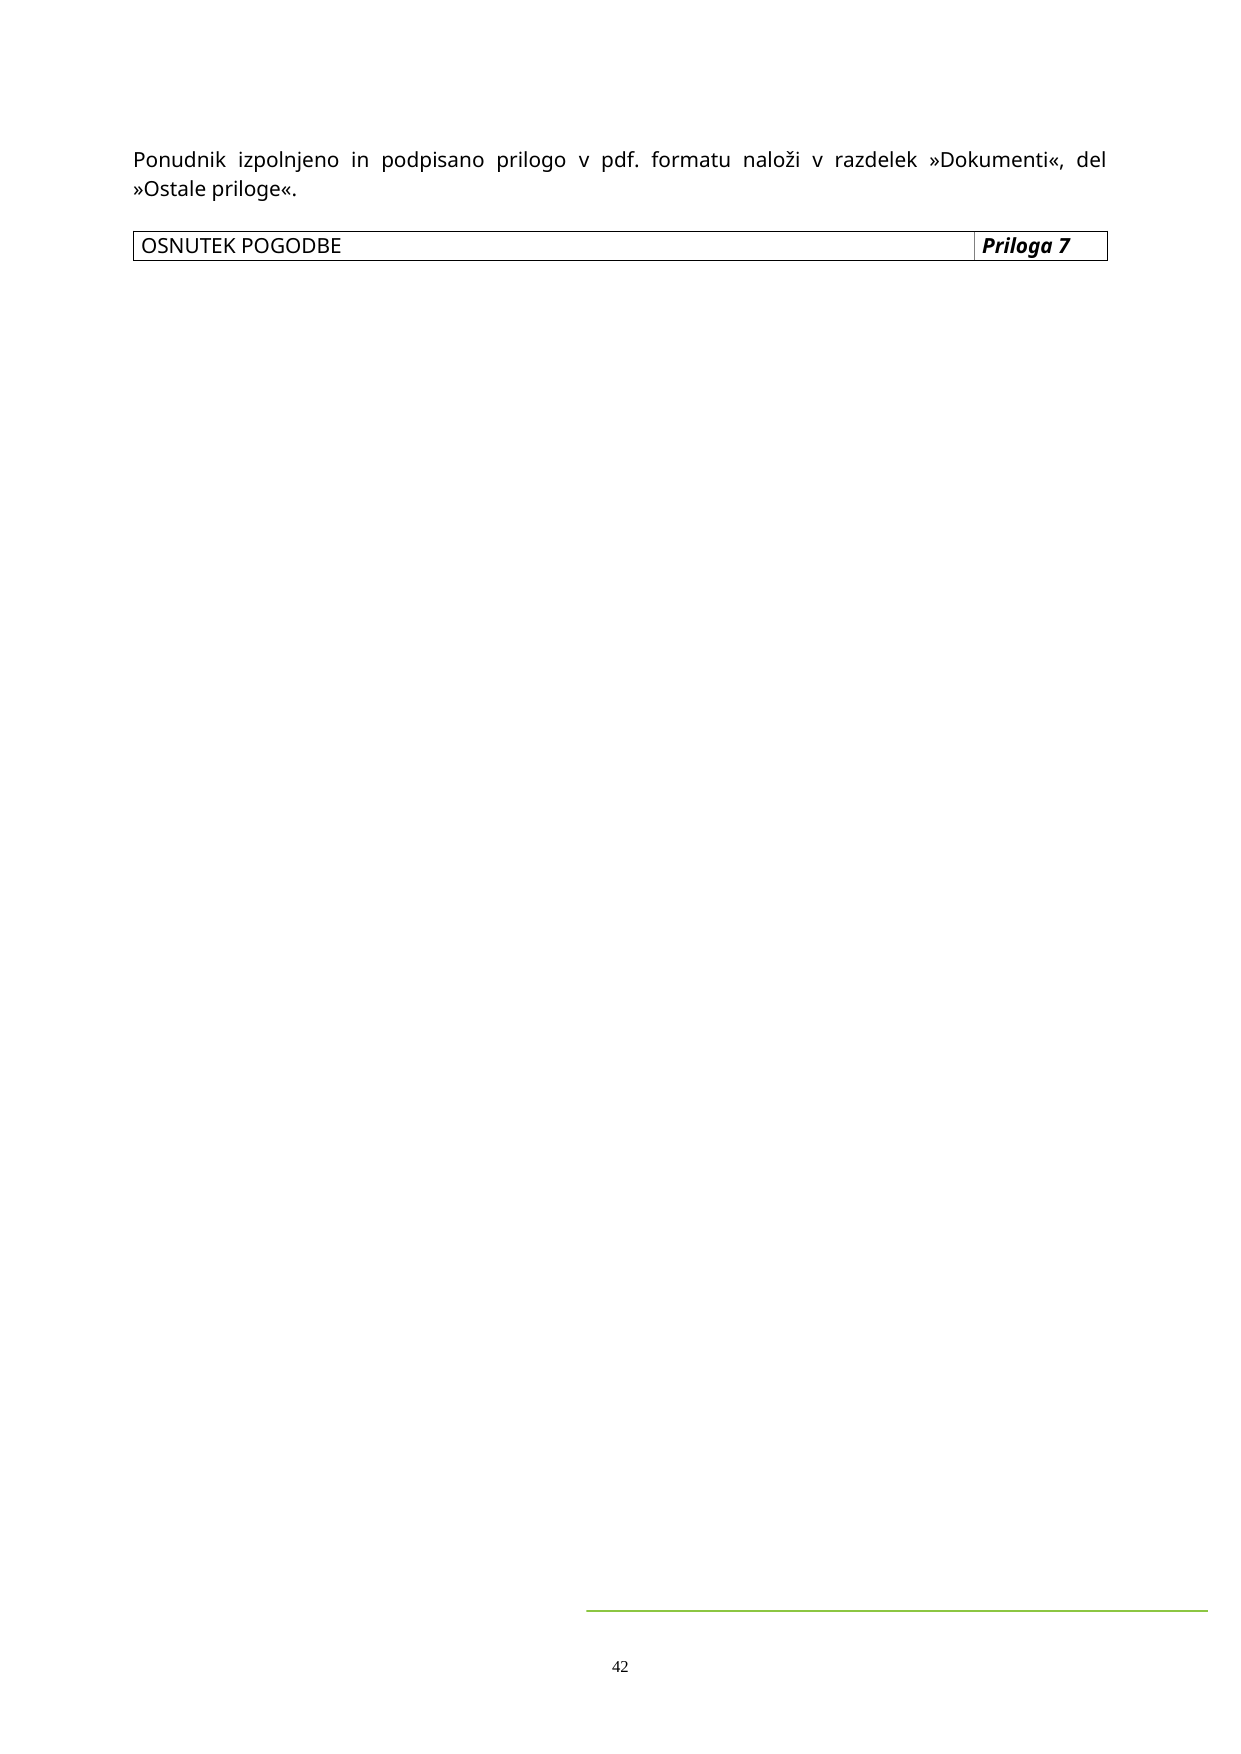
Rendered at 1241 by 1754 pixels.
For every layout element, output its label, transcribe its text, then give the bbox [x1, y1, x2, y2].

table_header OSNUTEK POGODBE [134, 232, 974, 260]
table_header Priloga 7 [975, 232, 1107, 260]
text Ponudnik izpolnjeno in podpisano prilogo v pdf. formatu naloži v razdelek »Dokumenti«, del »Ostale priloge«. [133, 145, 1107, 202]
